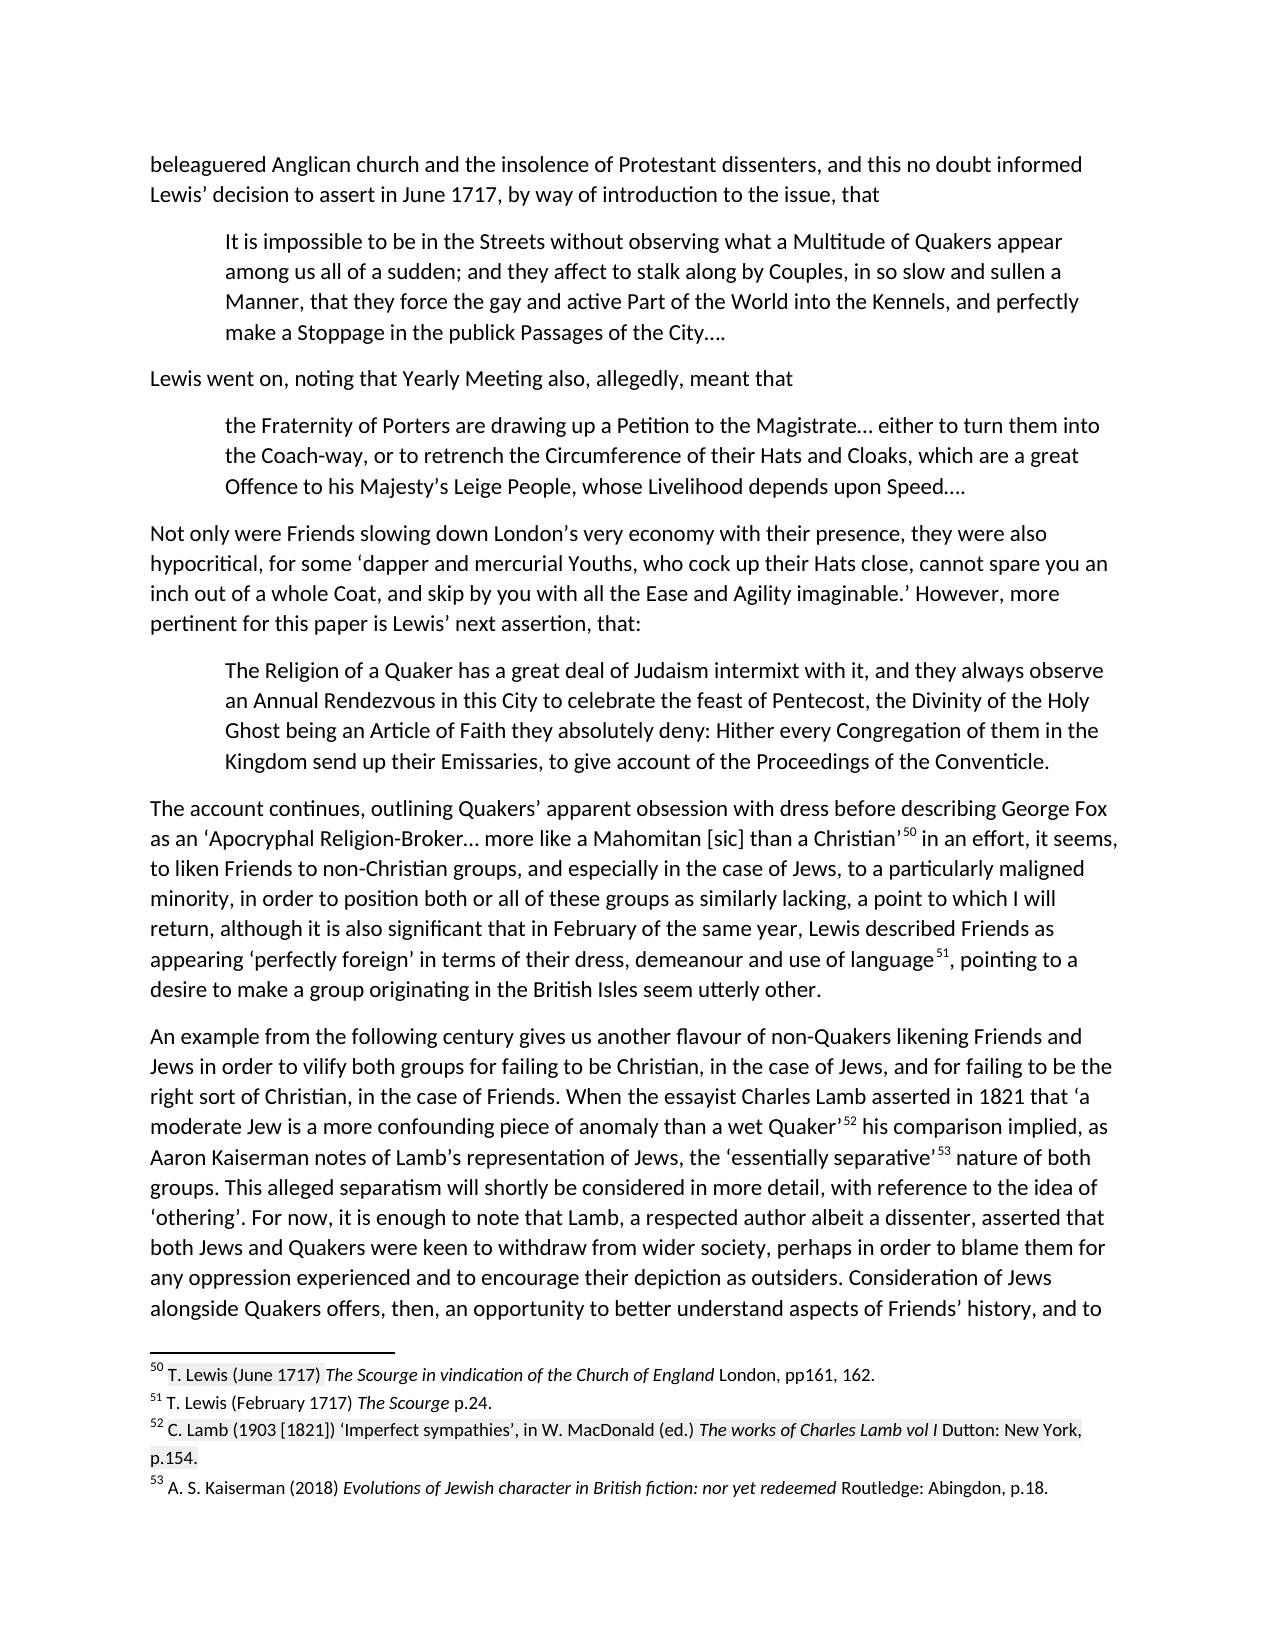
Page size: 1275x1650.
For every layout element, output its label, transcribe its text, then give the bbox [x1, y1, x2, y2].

text The account continues, outlining Quakers’ apparent obsession with dress before describing George Fox as an ‘Apocryphal Religion-Broker… more like a Mahomitan [sic] than a Christian’ in an effort, it seems, to liken Friends to non-Christian groups, and especially in the case of Jews, to a particularly maligned minority, in order to position both or all of these groups as similarly lacking, a point to which I will return, although it is also significant that in February of the same year, Lewis described Friends as appearing ‘perfectly foreign’ in terms of their dress, demeanour and use of language, pointing to a desire to make a group originating in the British Isles seem utterly other. [150, 794, 1125, 1003]
text The Religion of a Quaker has a great deal of Judaism intermixt with it, and they always observe an Annual Rendezvous in this City to celebrate the feast of Pentecost, the Divinity of the Holy Ghost being an Article of Faith they absolutely deny: Hither every Congregation of them in the Kingdom send up their Emissaries, to give account of the Proceedings of the Conventicle. [225, 656, 1125, 775]
text It is impossible to be in the Streets without observing what a Multitude of Quakers appear among us all of a sudden; and they affect to stalk along by Couples, in so slow and sullen a Manner, that they force the gay and active Part of the World into the Kennels, and perfectly make a Stoppage in the publick Passages of the City…. [225, 227, 1125, 346]
text Not only were Friends slowing down London’s very economy with their presence, they were also hypocritical, for some ‘dapper and mercurial Youths, who cock up their Hats close, cannot spare you an inch out of a whole Coat, and skip by you with all the Ease and Agility imaginable.’ However, more pertinent for this paper is Lewis’ next assertion, that: [150, 519, 1125, 637]
text the Fraternity of Porters are drawing up a Petition to the Magistrate… either to turn them into the Coach-way, or to retrench the Circumference of their Hats and Cloaks, which are a great Offence to his Majesty’s Leige People, whose Livelihood depends upon Speed…. [225, 411, 1125, 500]
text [150, 1022, 1125, 1322]
text Lewis went on, noting that Yearly Meeting also, allegedly, meant that [150, 364, 1125, 393]
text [150, 150, 1125, 208]
